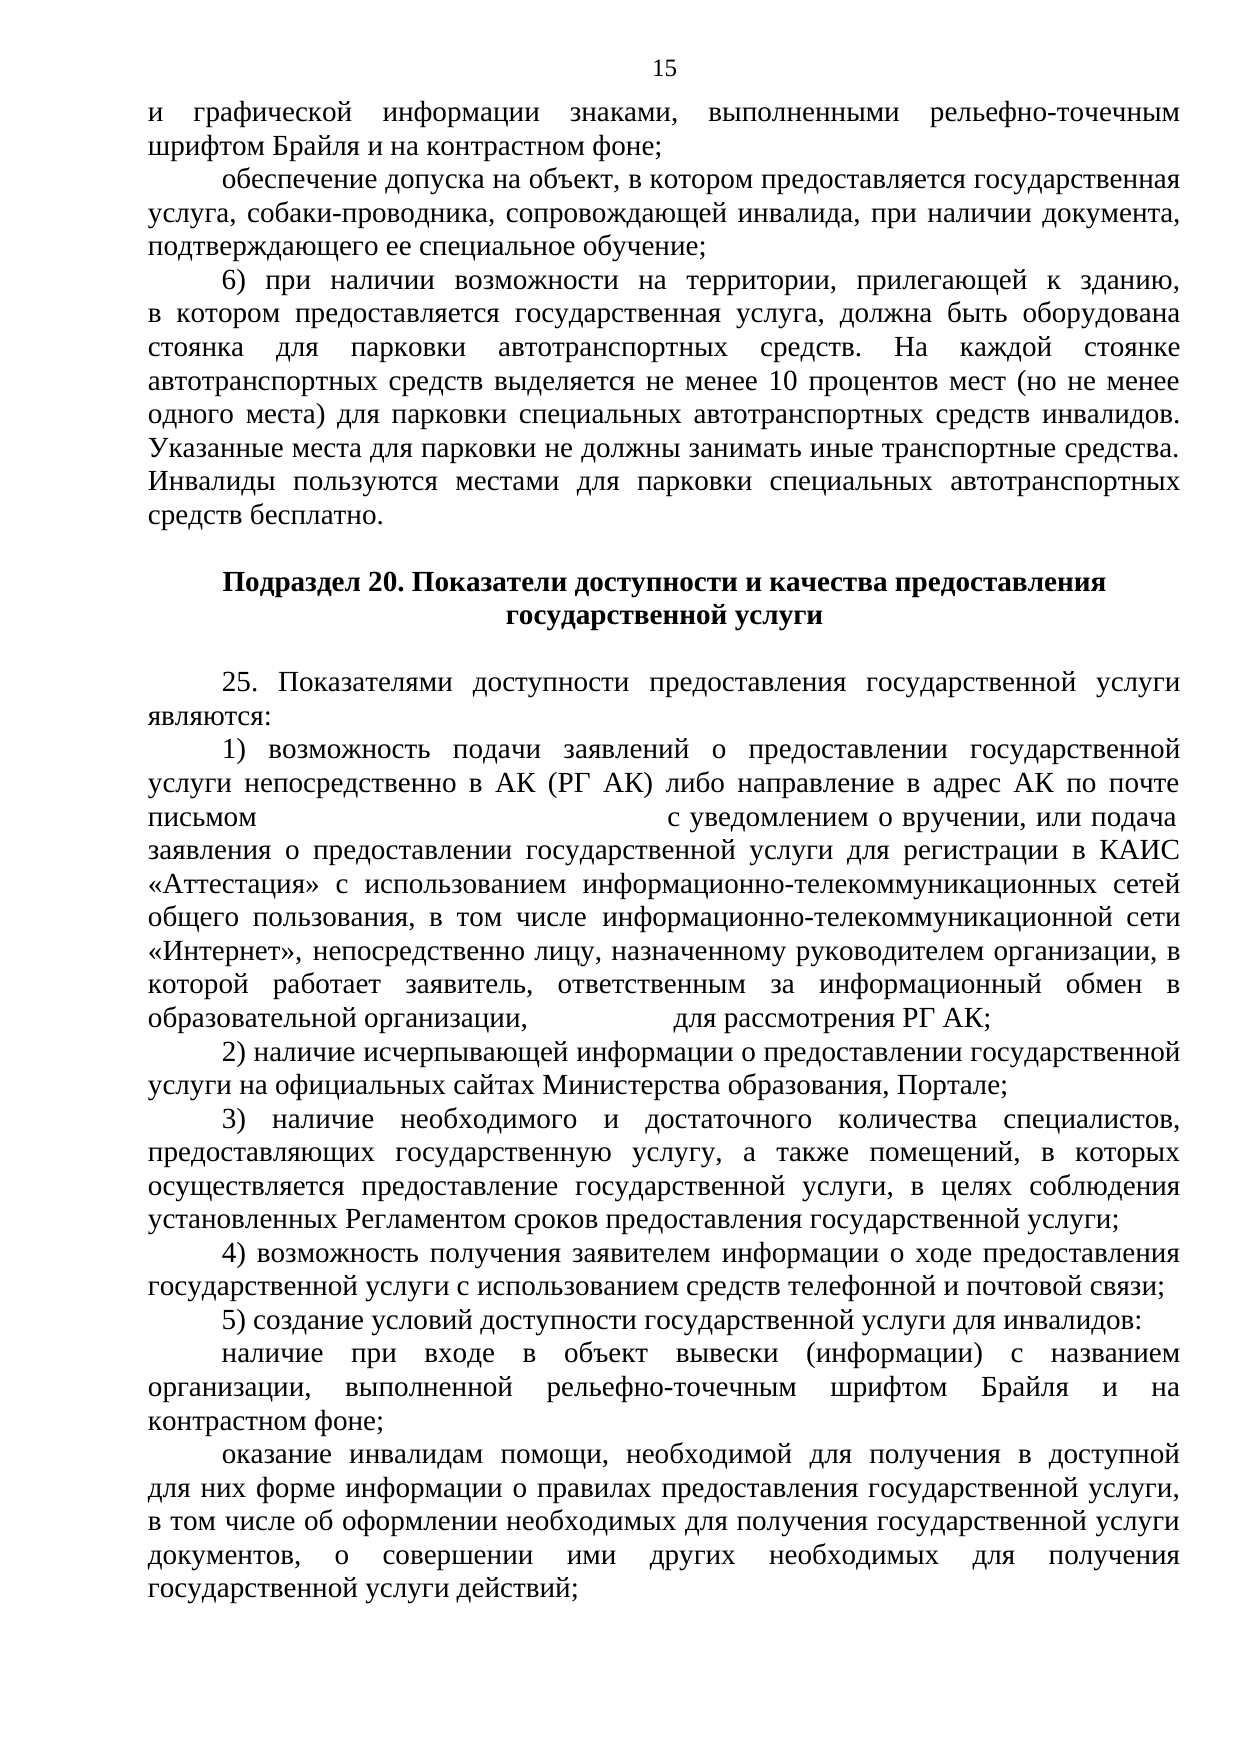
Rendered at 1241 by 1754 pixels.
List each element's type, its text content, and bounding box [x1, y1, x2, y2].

text оказание инвалидам помощи, необходимой для получения в доступной для них форме информации о правилах предоставления государственной услуги, в том числе об оформлении необходимых для получения государственной услуги документов, о совершении ими других необходимых для получения государственной услуги действий; [148, 1436, 1181, 1604]
text 4) возможность получения заявителем информации о ходе предоставления государственной услуги с использованием средств телефонной и почтовой связи; [148, 1235, 1181, 1302]
text 1) возможность подачи заявлений о предоставлении государственной услуги непосредственно в АК (РГ АК) либо направление в адрес АК по почте письмом с уведомлением о вручении, или подача заявления о предоставлении государственной услуги для регистрации в КАИС «Аттестация» с использованием информационно-телекоммуникационных сетей общего пользования, в том числе информационно-телекоммуникационной сети «Интернет», непосредственно лицу, назначенному руководителем организации, в которой работает заявитель, ответственным за информационный обмен в образовательной организации, для рассмотрения РГ АК; [148, 732, 1181, 1034]
text Подраздел 20. Показатели доступности и качества предоставления государственной услуги [148, 564, 1181, 631]
text 25. Показателями доступности предоставления государственной услуги являются: [148, 664, 1181, 732]
text 6) при наличии возможности на территории, прилегающей к зданию, в котором предоставляется государственная услуга, должна быть оборудована стоянка для парковки автотранспортных средств. На каждой стоянке автотранспортных средств выделяется не менее 10 процентов мест (но не менее одного места) для парковки специальных автотранспортных средств инвалидов. Указанные места для парковки не должны занимать иные транспортные средства. Инвалиды пользуются местами для парковки специальных автотранспортных средств бесплатно. [148, 262, 1181, 530]
text 2) наличие исчерпывающей информации о предоставлении государственной услуги на официальных сайтах Министерства образования, Портале; [148, 1034, 1181, 1101]
text 3) наличие необходимого и достаточного количества специалистов, предоставляющих государственную услугу, а также помещений, в которых осуществляется предоставление государственной услуги, в целях соблюдения установленных Регламентом сроков предоставления государственной услуги; [148, 1101, 1181, 1235]
text наличие при входе в объект вывески (информации) с названием организации, выполненной рельефно-точечным шрифтом Брайля и на контрастном фоне; [148, 1336, 1181, 1436]
text обеспечение допуска на объект, в котором предоставляется государственная услуга, собаки-проводника, сопровождающей инвалида, при наличии документа, подтверждающего ее специальное обучение; [148, 161, 1181, 262]
text 5) создание условий доступности государственной услуги для инвалидов: [148, 1302, 1181, 1336]
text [148, 94, 1181, 161]
